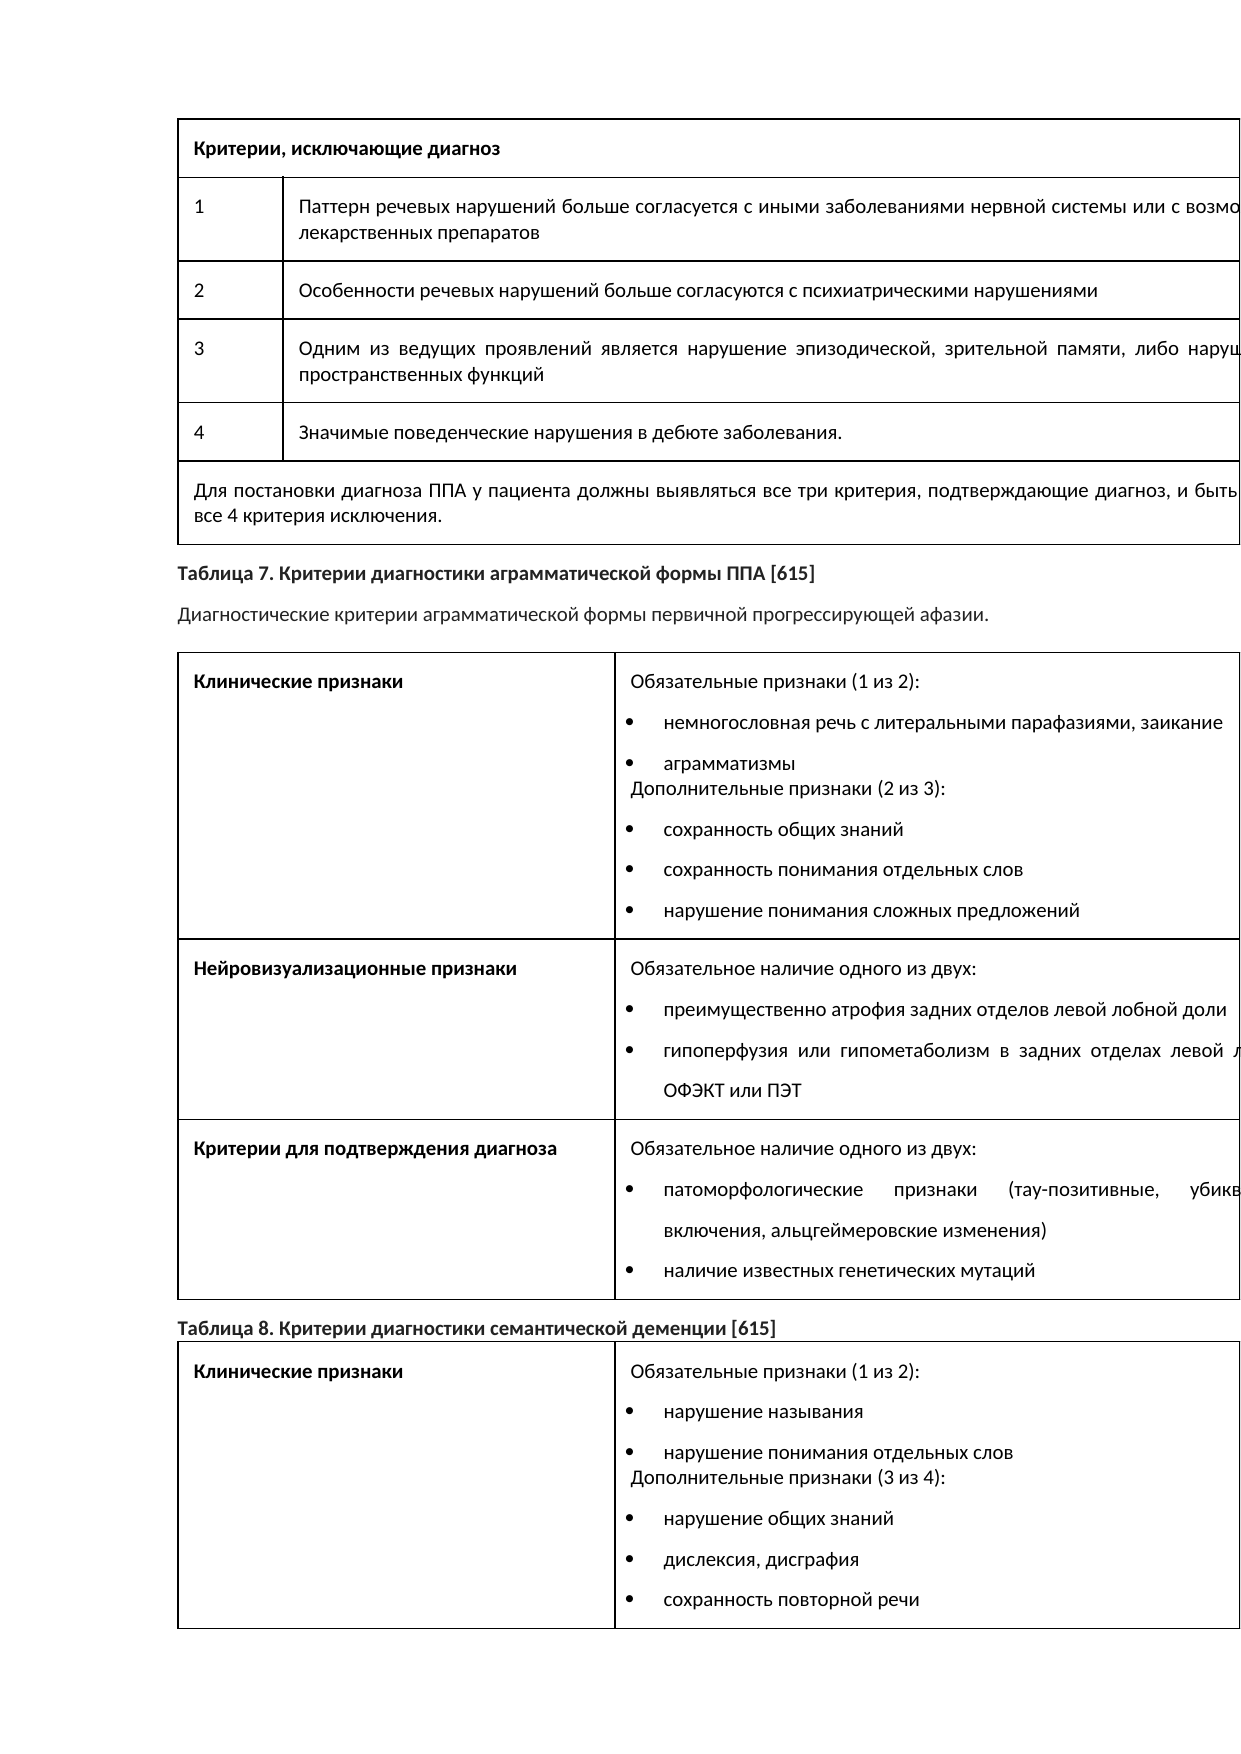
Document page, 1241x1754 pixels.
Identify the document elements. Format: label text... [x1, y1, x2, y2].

text Диагностические критерии аграмматической формы первичной прогрессирующей афазии. [177, 586, 1152, 627]
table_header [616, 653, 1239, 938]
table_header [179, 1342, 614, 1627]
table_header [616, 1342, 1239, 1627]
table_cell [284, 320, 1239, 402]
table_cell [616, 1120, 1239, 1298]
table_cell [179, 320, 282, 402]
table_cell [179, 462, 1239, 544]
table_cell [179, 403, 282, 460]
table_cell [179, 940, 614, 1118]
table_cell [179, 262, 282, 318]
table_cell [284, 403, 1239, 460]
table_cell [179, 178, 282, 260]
text Таблица 8. Критерии диагностики семантической деменции [615] [177, 1300, 1152, 1341]
text Таблица 7. Критерии диагностики аграмматической формы ППА [615] [177, 545, 1152, 586]
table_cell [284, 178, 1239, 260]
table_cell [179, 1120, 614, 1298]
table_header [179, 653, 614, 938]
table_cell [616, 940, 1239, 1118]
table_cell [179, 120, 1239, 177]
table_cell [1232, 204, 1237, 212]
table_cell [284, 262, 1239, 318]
